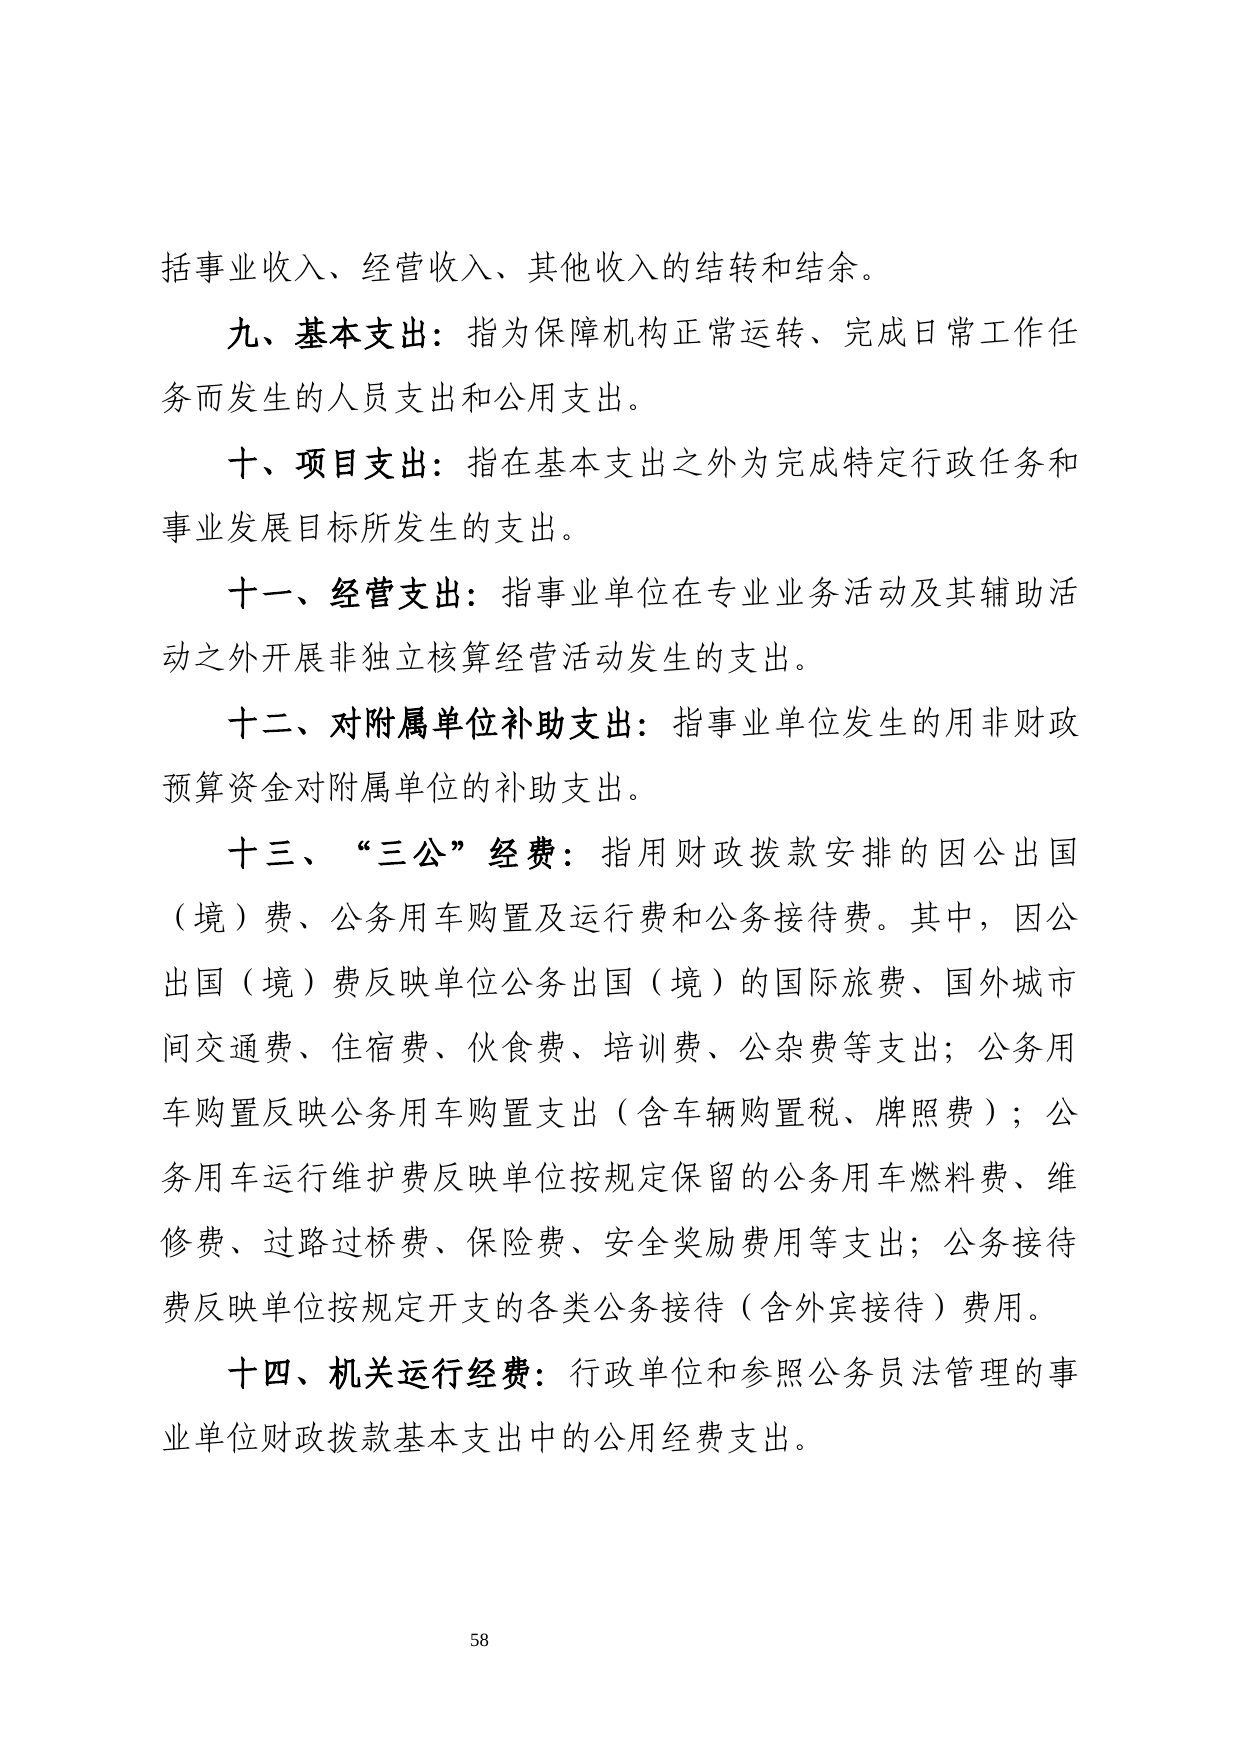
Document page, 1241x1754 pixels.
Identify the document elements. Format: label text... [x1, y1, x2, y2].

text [159, 233, 1081, 298]
text 十四、机关运行经费：行政单位和参照公务员法管理的事业单位财政拨款基本支出中的公用经费支出。 [159, 1338, 1081, 1468]
text 十三、“三公”经费：指用财政拨款安排的因公出国（境）费、公务用车购置及运行费和公务接待费。其中，因公出国（境）费反映单位公务出国（境）的国际旅费、国外城市间交通费、住宿费、伙食费、培训费、公杂费等支出；公务用车购置反映公务用车购置支出（含车辆购置税、牌照费）；公务用车运行维护费反映单位按规定保留的公务用车燃料费、维修费、过路过桥费、保险费、安全奖励费用等支出；公务接待费反映单位按规定开支的各类公务接待（含外宾接待）费用。 [159, 818, 1081, 1338]
text 九、基本支出：指为保障机构正常运转、完成日常工作任务而发生的人员支出和公用支出。 [159, 298, 1081, 428]
text 十、项目支出：指在基本支出之外为完成特定行政任务和事业发展目标所发生的支出。 [159, 428, 1081, 558]
text 十二、对附属单位补助支出：指事业单位发生的用非财政预算资金对附属单位的补助支出。 [159, 688, 1081, 818]
text 十一、经营支出：指事业单位在专业业务活动及其辅助活动之外开展非独立核算经营活动发生的支出。 [159, 558, 1081, 688]
